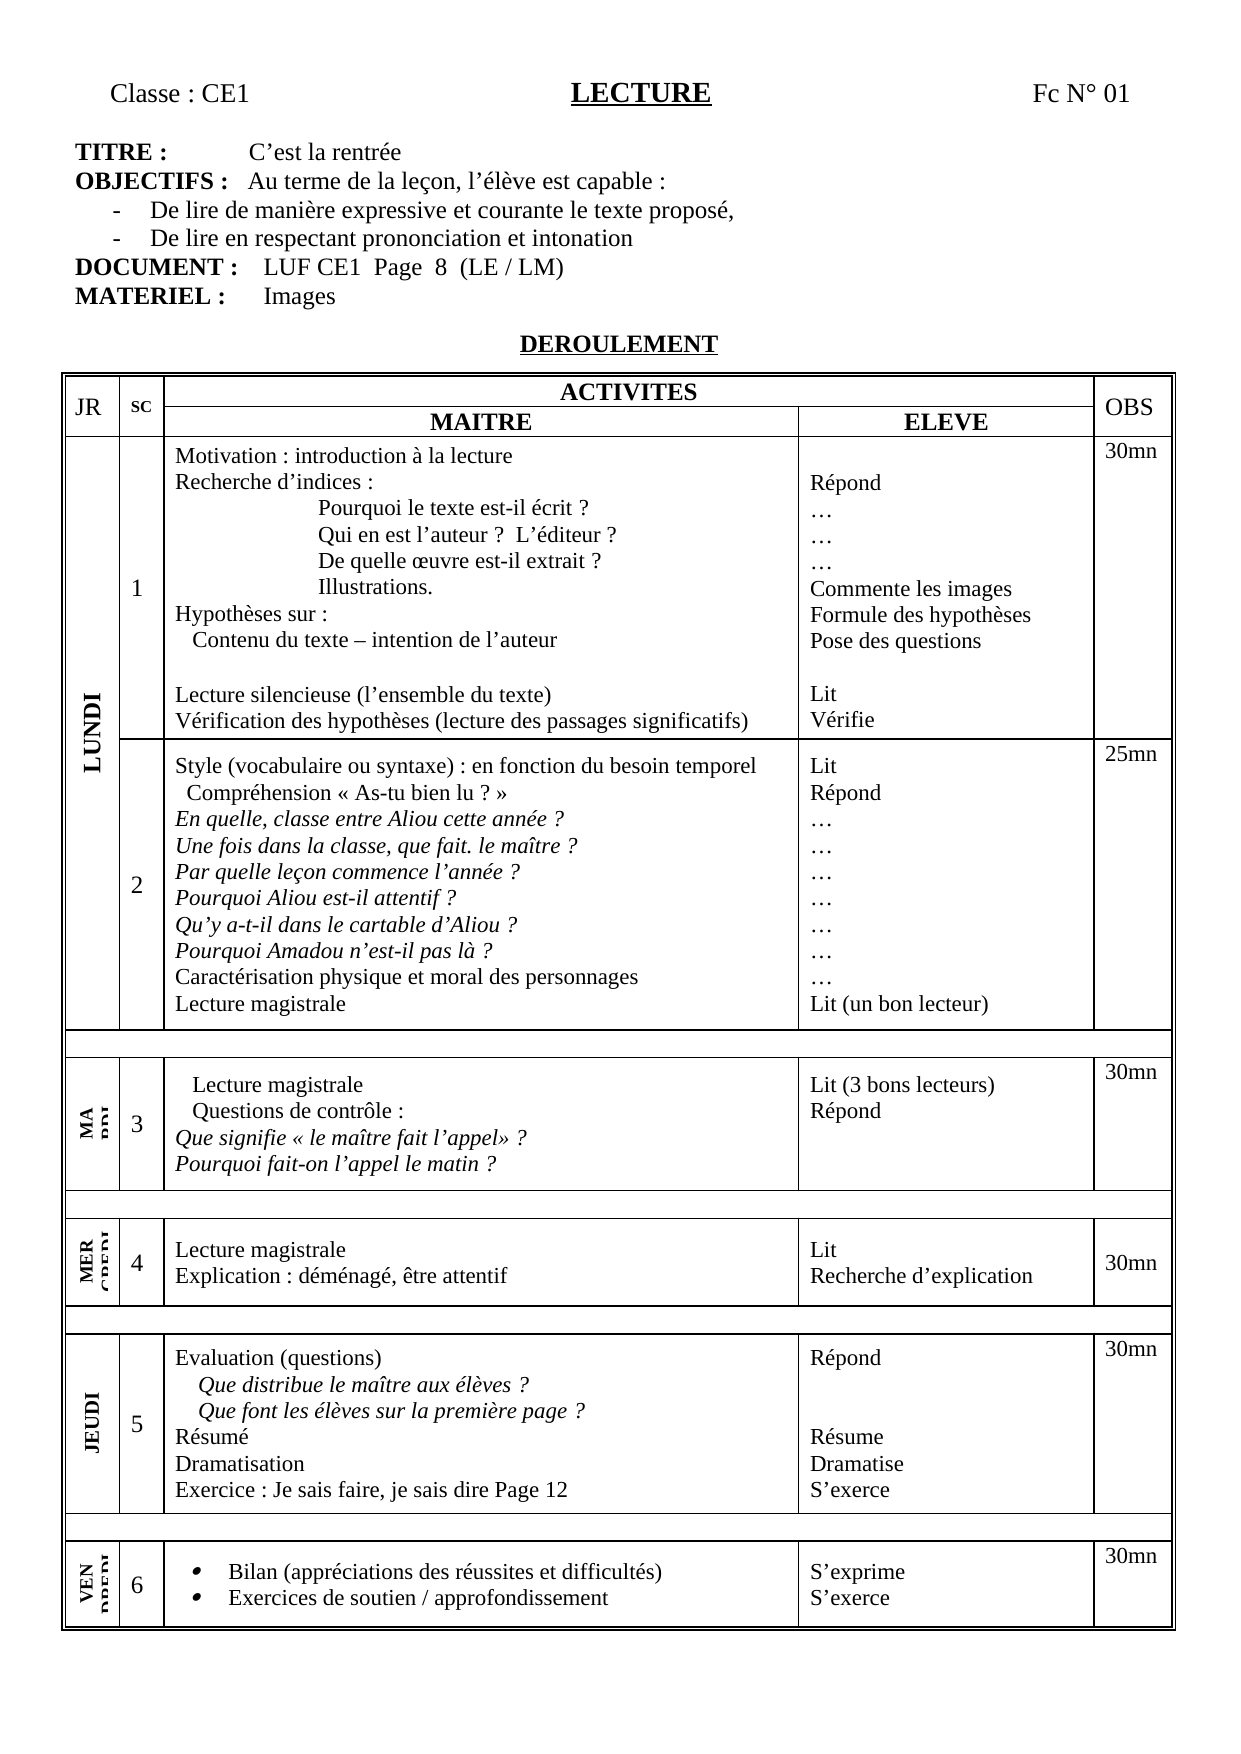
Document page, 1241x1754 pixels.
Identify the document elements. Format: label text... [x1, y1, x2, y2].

table_cell 30mn [1095, 1542, 1171, 1626]
text Classe : CE1 LECTURE Fc N° 01 [75, 75, 1165, 108]
table_cell MER CREDI [66, 1219, 119, 1305]
table_cell 2 [120, 740, 163, 1029]
table_cell 6 [120, 1542, 163, 1626]
table_cell Motivation : introduction à la lecture Recherche d’indices : Pourquoi le texte est-il écrit ? Qui en est l’auteur ? L’éditeur ? De quelle œuvre est-il extrait ? Illustrations. Hypothèses sur : Contenu du texte – intention de l’auteur Lecture silencieuse (l’ensemble du texte) Vérification des hypothèses (lecture des passages significatifs) [165, 437, 798, 738]
list De lire en respectant prononciation et intonation [112, 223, 1165, 252]
table_cell [66, 1191, 1171, 1217]
table_header OBS [1095, 377, 1171, 436]
table_cell 3 [120, 1058, 163, 1189]
table_cell [66, 1514, 1171, 1540]
table_cell Lit (3 bons lecteurs) Répond [799, 1058, 1093, 1189]
table_cell 30mn [1095, 1058, 1171, 1189]
table_header ACTIVITES [165, 377, 1093, 406]
table_header JR [66, 377, 119, 436]
table_cell [66, 1031, 1171, 1057]
table_cell 30mn [1095, 1335, 1171, 1512]
table_cell 30mn [1095, 1219, 1171, 1305]
table_cell ELEVE [799, 407, 1093, 436]
list De lire de manière expressive et courante le texte proposé, [112, 195, 1165, 223]
text DEROULEMENT [75, 329, 1165, 358]
table_cell Style (vocabulaire ou syntaxe) : en fonction du besoin temporel Compréhension « As-tu bien lu ? » En quelle, classe entre Aliou cette année ? Une fois dans la classe, que fait. le maître ? Par quelle leçon commence l’année ? Pourquoi Aliou est-il attentif ? Qu’y a-t-il dans le cartable d’Aliou ? Pourquoi Amadou n’est-il pas là ? Caractérisation physique et moral des personnages Lecture magistrale [165, 740, 798, 1029]
table_cell Répond … … … Commente les images Formule des hypothèses Pose des questions Lit Vérifie [799, 437, 1093, 738]
table_cell LUNDI [66, 437, 119, 1029]
table_cell 5 [120, 1335, 163, 1512]
table_cell MAITRE [165, 407, 798, 436]
table_cell Lecture magistrale Questions de contrôle : Que signifie « le maître fait l’appel» ? Pourquoi fait-on l’appel le matin ? [165, 1058, 798, 1189]
table_cell MA RDI [66, 1058, 119, 1189]
table_cell Répond Résume Dramatise S’exerce [799, 1335, 1093, 1512]
table_cell Lit Recherche d’explication [799, 1219, 1093, 1305]
table_cell Lit Répond … … … … … … … Lit (un bon lecteur) [799, 740, 1093, 1029]
table_cell Bilan (appréciations des réussites et difficultés) Exercices de soutien / approfondissement [165, 1542, 798, 1626]
table_cell Evaluation (questions) Que distribue le maître aux élèves ? Que font les élèves sur la première page ? Résumé Dramatisation Exercice : Je sais faire, je sais dire Page 12 [165, 1335, 798, 1512]
text OBJECTIFS : Au terme de la leçon, l’élève est capable : [75, 166, 1165, 195]
table_cell 1 [120, 437, 163, 738]
table_header SC [120, 377, 163, 436]
table_cell S’exprime S’exerce [799, 1542, 1093, 1626]
table_cell 4 [120, 1219, 163, 1305]
table_cell Lecture magistrale Explication : déménagé, être attentif [165, 1219, 798, 1305]
text DOCUMENT : LUF CE1 Page 8 (LE / LM) [75, 252, 1165, 281]
text MATERIEL : Images [75, 281, 1165, 310]
table_cell 25mn [1095, 740, 1171, 1029]
table_cell [66, 1307, 1171, 1333]
table_cell 30mn [1095, 437, 1171, 738]
table_cell VEN DREDI [66, 1542, 119, 1626]
text TITRE : C’est la rentrée [75, 137, 1165, 166]
table_cell JEUDI [66, 1335, 119, 1512]
